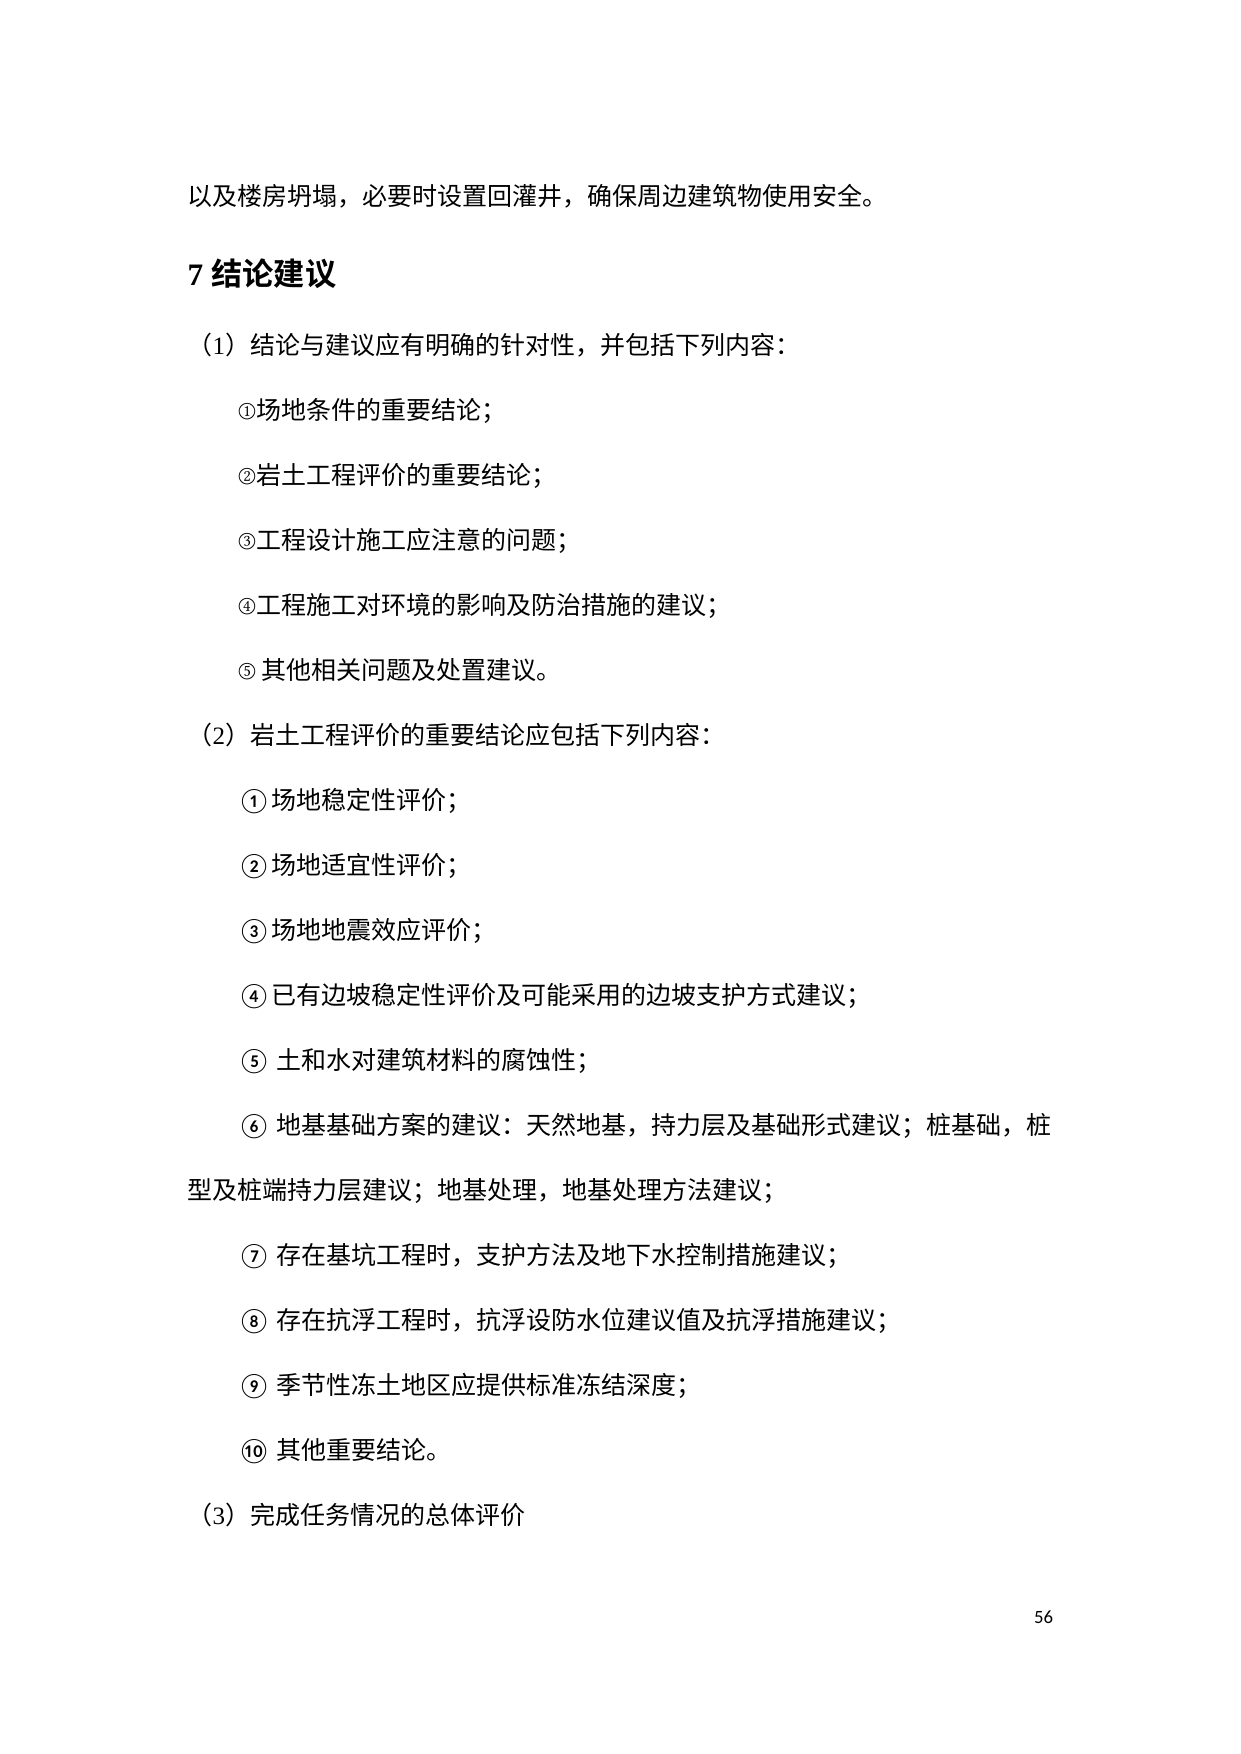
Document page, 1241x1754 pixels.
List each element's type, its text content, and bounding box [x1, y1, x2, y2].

text ③场地地震效应评价； [187, 896, 1053, 961]
text ⑥地基基础方案的建议：天然地基，持力层及基础形式建议；桩基础，桩型及桩端持力层建议；地基处理，地基处理方法建议； [187, 1091, 1053, 1221]
text ④工程施工对环境的影响及防治措施的建议； [187, 571, 1053, 636]
text ⑨季节性冻土地区应提供标准冻结深度； [187, 1351, 1053, 1416]
text （1）结论与建议应有明确的针对性，并包括下列内容： [187, 311, 1053, 376]
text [187, 162, 1053, 227]
text ⑩其他重要结论。 [187, 1416, 1053, 1481]
text ②场地适宜性评价； [187, 831, 1053, 896]
text ②岩土工程评价的重要结论； [187, 441, 1053, 506]
text ①场地稳定性评价； [187, 766, 1053, 831]
text （3）完成任务情况的总体评价 [187, 1481, 1053, 1546]
text ④已有边坡稳定性评价及可能采用的边坡支护方式建议； [187, 961, 1053, 1026]
text ⑦存在基坑工程时，支护方法及地下水控制措施建议； [187, 1221, 1053, 1286]
text ⑤其他相关问题及处置建议。 [187, 636, 1053, 701]
text ⑧存在抗浮工程时，抗浮设防水位建议值及抗浮措施建议； [187, 1286, 1053, 1351]
text ③工程设计施工应注意的问题； [187, 506, 1053, 571]
subtitle 7 结论建议 [187, 239, 1053, 304]
text ①场地条件的重要结论； [187, 376, 1053, 441]
text ⑤土和水对建筑材料的腐蚀性； [187, 1026, 1053, 1091]
text （2）岩土工程评价的重要结论应包括下列内容： [187, 701, 1053, 766]
